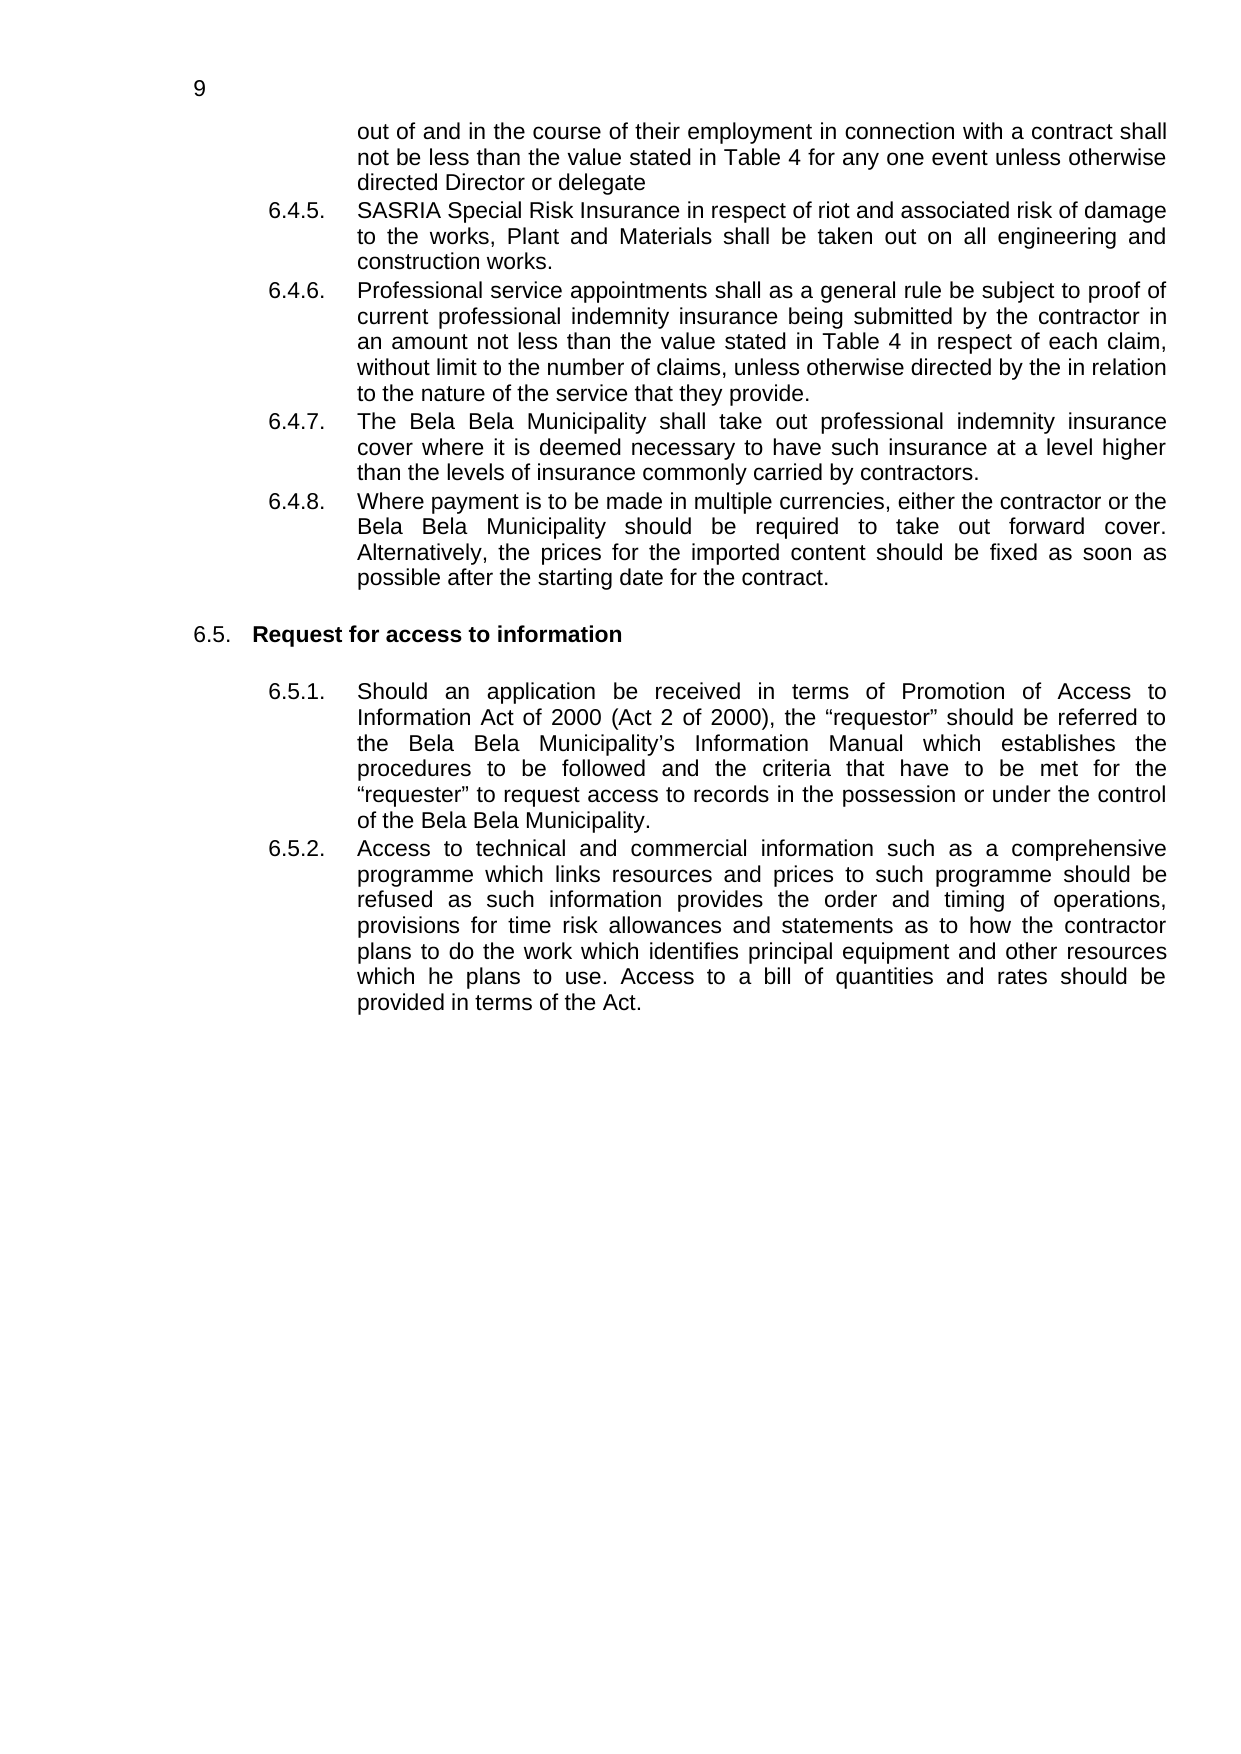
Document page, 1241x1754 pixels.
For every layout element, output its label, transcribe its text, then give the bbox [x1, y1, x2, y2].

list Professional service appointments shall as a general rule be subject to proof of current professional indemnity insurance being submitted by the contractor in an amount not less than the value stated in Table 4 in respect of each claim, without limit to the number of claims, unless otherwise directed by the in relation to the nature of the service that they provide. [268, 278, 1168, 406]
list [268, 119, 1168, 196]
list Access to technical and commercial information such as a comprehensive programme which links resources and prices to such programme should be refused as such information provides the order and timing of operations, provisions for time risk allowances and statements as to how the contractor plans to do the work which identifies principal equipment and other resources which he plans to use. Access to a bill of quantities and rates should be provided in terms of the Act. [268, 836, 1168, 1015]
list Request for access to information [193, 622, 1169, 648]
list The Bela Bela Municipality shall take out professional indemnity insurance cover where it is deemed necessary to have such insurance at a level higher than the levels of insurance commonly carried by contractors. [268, 409, 1168, 486]
list Should an application be received in terms of Promotion of Access to Information Act of 2000 (Act 2 of 2000), the “requestor” should be referred to the Bela Bela Municipality’s Information Manual which establishes the procedures to be followed and the criteria that have to be met for the “requester” to request access to records in the possession or under the control of the Bela Bela Municipality. [268, 679, 1168, 833]
list SASRIA Special Risk Insurance in respect of riot and associated risk of damage to the works, Plant and Materials shall be taken out on all engineering and construction works. [268, 199, 1168, 274]
list Where payment is to be made in multiple currencies, either the contractor or the Bela Bela Municipality should be required to take out forward cover. Alternatively, the prices for the imported content should be fixed as soon as possible after the starting date for the contract. [268, 489, 1168, 590]
